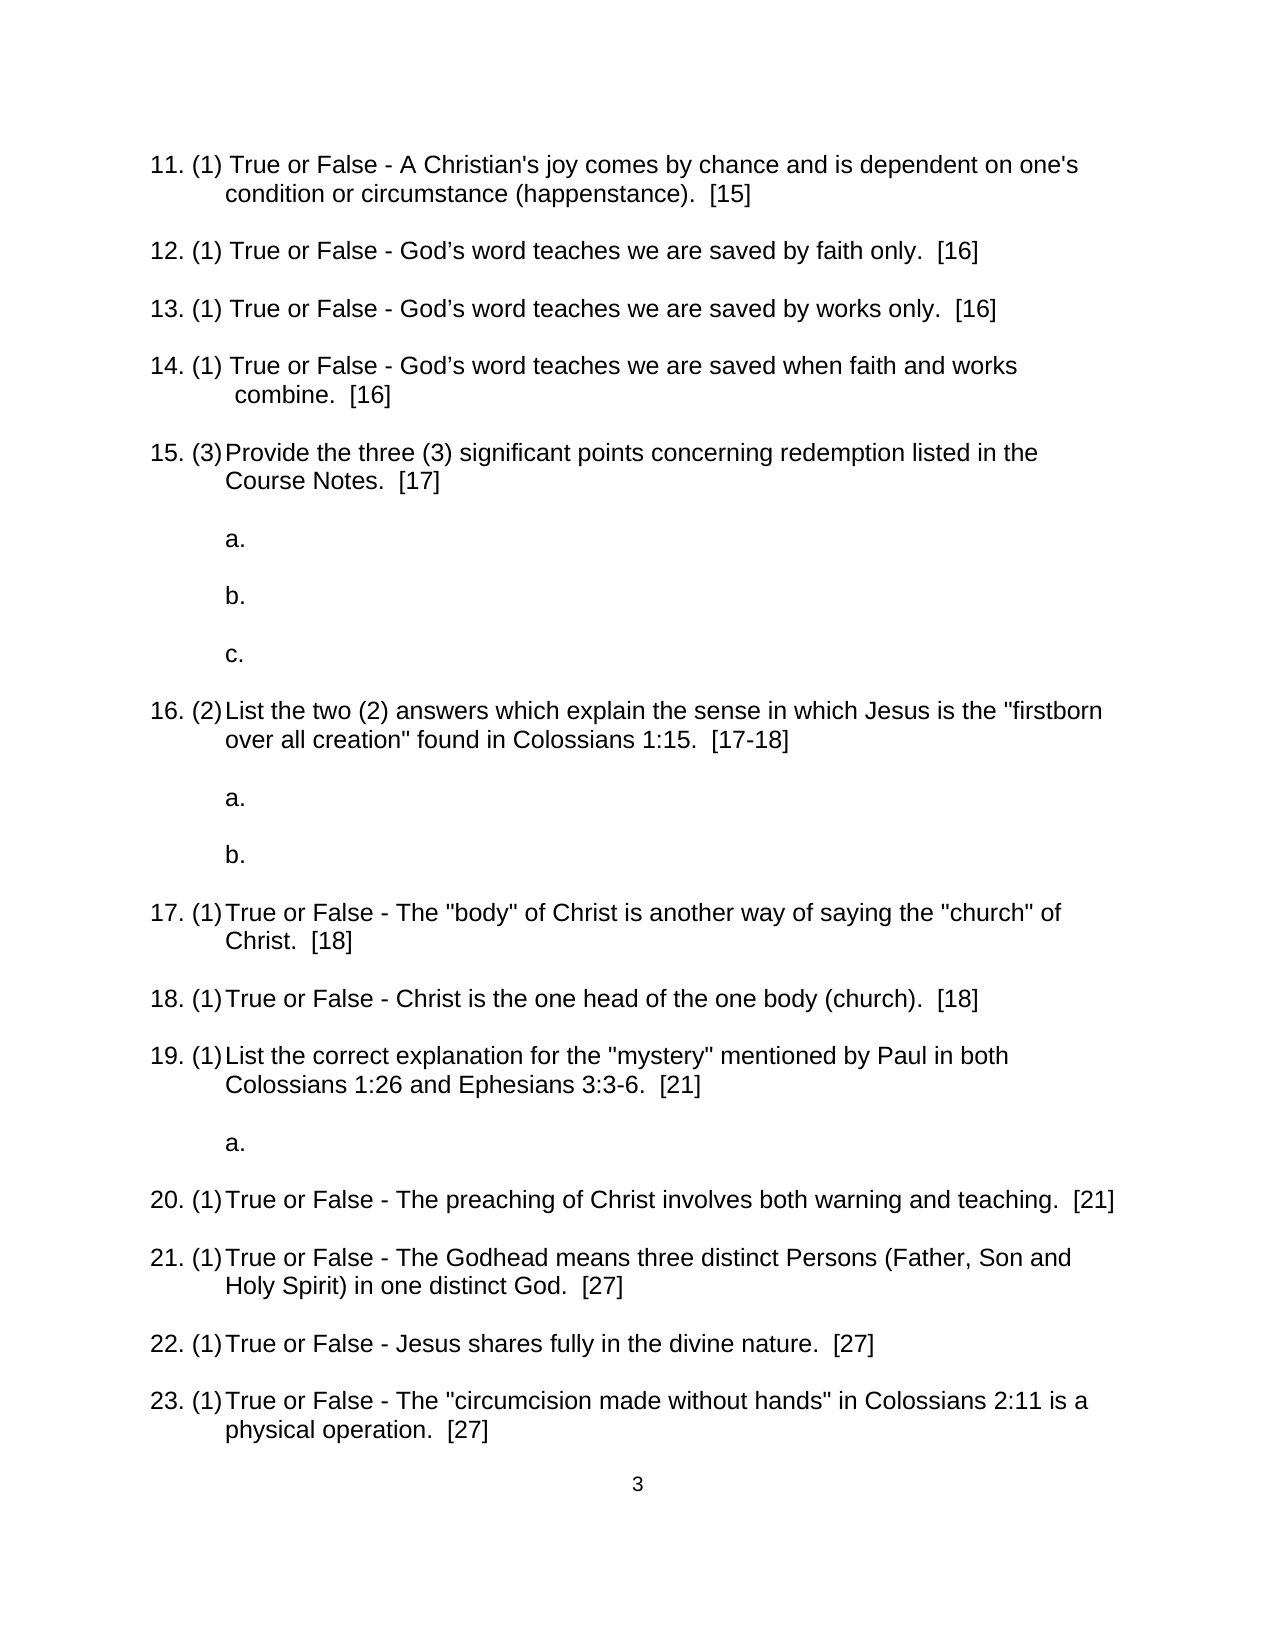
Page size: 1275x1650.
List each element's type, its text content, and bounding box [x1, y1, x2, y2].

text 19. (1) List the correct explanation for the "mystery" mentioned by Paul in both Colossians 1:26 and Ephesians 3:3-6. [21] [150, 1041, 1125, 1099]
text 12. (1) True or False - God’s word teaches we are saved by faith only. [16] [150, 236, 1125, 265]
text 23. (1) True or False - The "circumcision made without hands" in Colossians 2:11 is a physical operation. [27] [150, 1386, 1125, 1444]
text 15. (3) Provide the three (3) significant points concerning redemption listed in the Course Notes. [17] [150, 437, 1125, 495]
text 22. (1) True or False - Jesus shares fully in the divine nature. [27] [150, 1329, 1125, 1357]
text a. [150, 524, 1125, 552]
text b. [225, 581, 1125, 610]
text 18. (1) True or False - Christ is the one head of the one body (church). [18] [150, 984, 1125, 1012]
text 17. (1) True or False - The "body" of Christ is another way of saying the "church" of Christ. [18] [150, 897, 1125, 955]
text 11. (1) True or False - A Christian's joy comes by chance and is dependent on one's condition or circumstance (happenstance). [15] [150, 150, 1125, 207]
text a. [150, 782, 1125, 811]
text c. [225, 639, 1125, 667]
text 13. (1) True or False - God’s word teaches we are saved by works only. [16] [150, 294, 1125, 322]
text b. [150, 840, 1125, 869]
text 16. (2) List the two (2) answers which explain the sense in which Jesus is the "firstborn over all creation" found in Colossians 1:15. [17-18] [150, 696, 1125, 754]
text 14. (1) True or False - God’s word teaches we are saved when faith and works combine. [16] [150, 351, 1125, 409]
text 20. (1) True or False - The preaching of Christ involves both warning and teaching. [21] [150, 1185, 1125, 1214]
text a. [225, 1127, 1125, 1156]
text 21. (1) True or False - The Godhead means three distinct Persons (Father, Son and Holy Spirit) in one distinct God. [27] [150, 1242, 1125, 1300]
